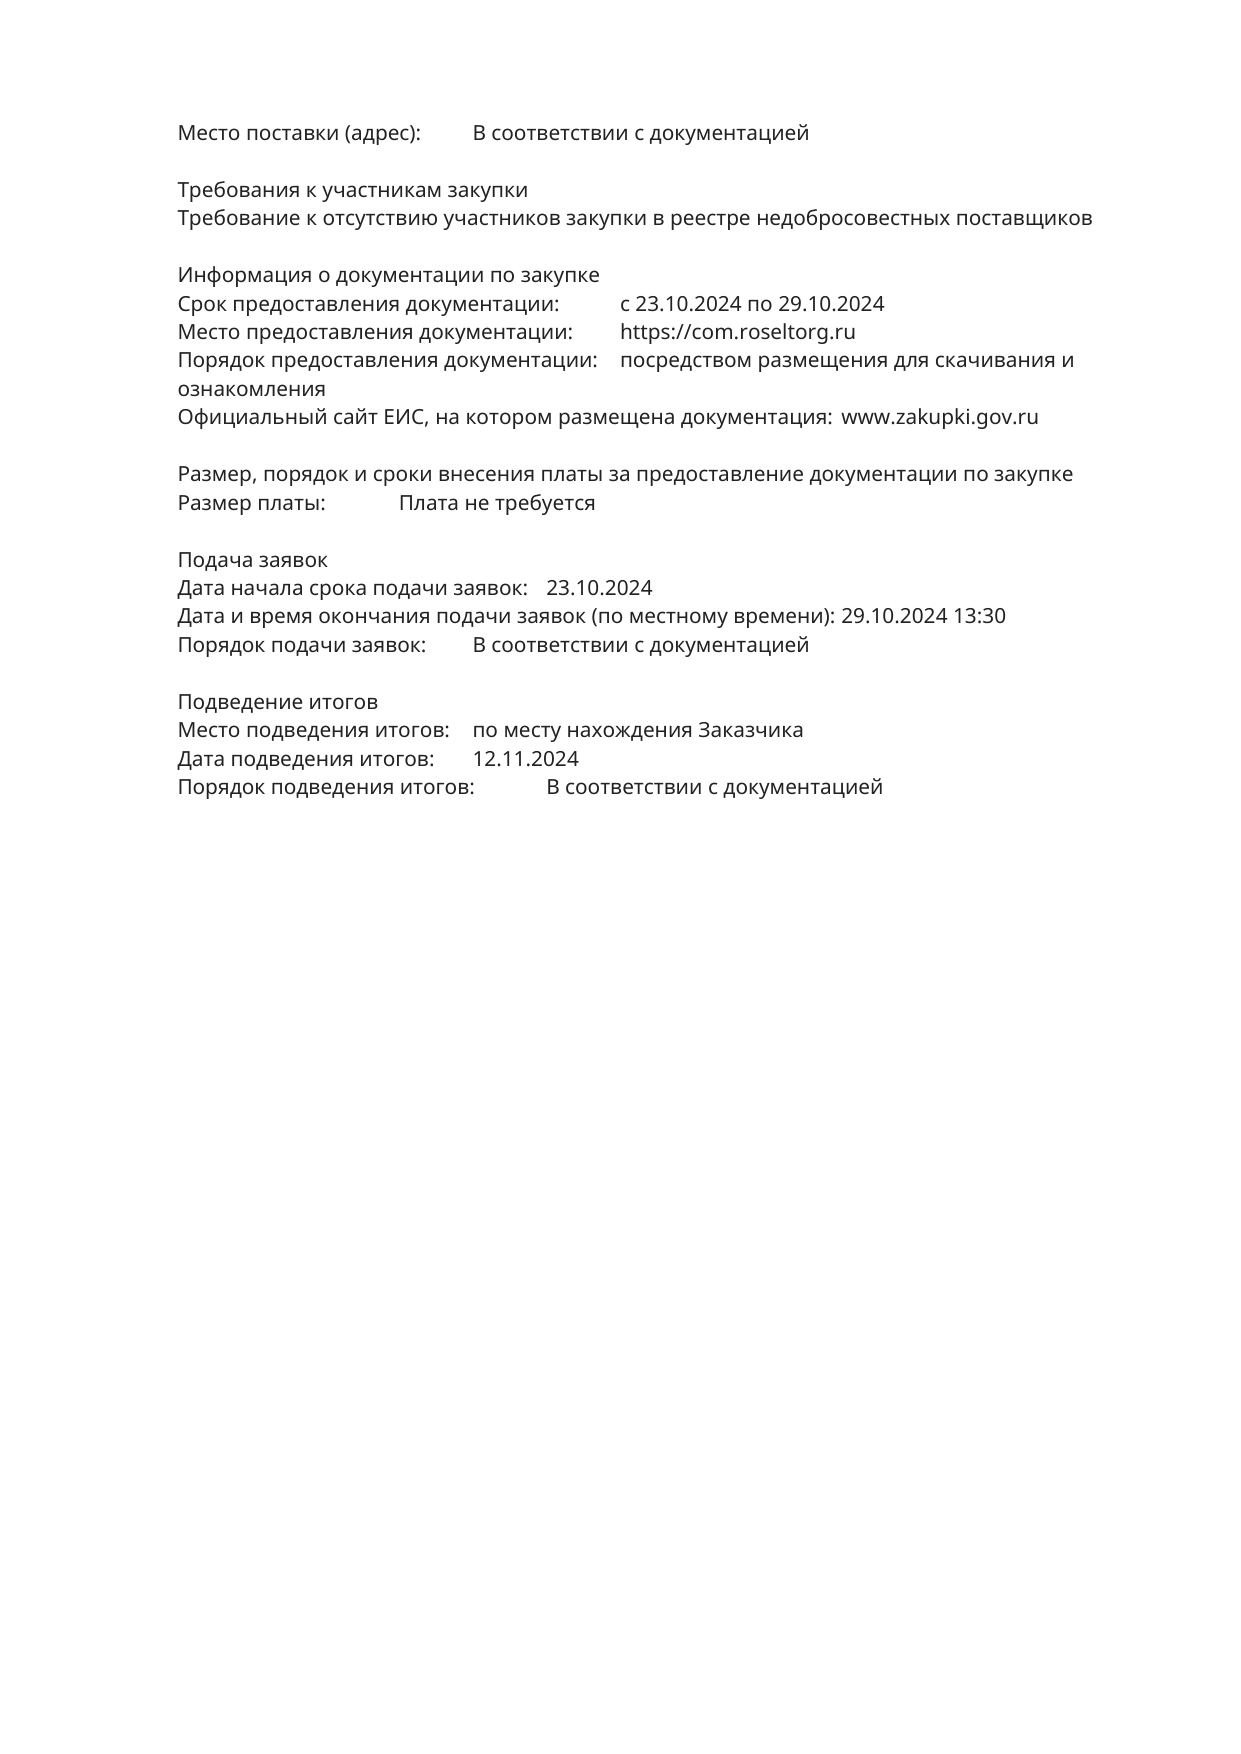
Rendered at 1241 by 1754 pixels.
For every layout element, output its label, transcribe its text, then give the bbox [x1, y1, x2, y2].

text Место поставки (адрес): В соответствии с документацией [177, 118, 1152, 147]
text Подведение итогов [177, 687, 1152, 715]
text Официальный сайт ЕИС, на котором размещена документация: www.zakupki.gov.ru [177, 402, 1152, 431]
text Порядок подведения итогов: В соответствии с документацией [177, 772, 1152, 801]
text Дата подведения итогов: 12.11.2024 [177, 744, 1152, 772]
text Место предоставления документации: https://com.roseltorg.ru [177, 317, 1152, 346]
text Информация о документации по закупке [177, 260, 1152, 289]
text Срок предоставления документации: с 23.10.2024 по 29.10.2024 [177, 289, 1152, 317]
text Размер, порядок и сроки внесения платы за предоставление документации по закупке [177, 459, 1152, 488]
text Порядок подачи заявок: В соответствии с документацией [177, 630, 1152, 658]
text Требования к участникам закупки [177, 175, 1152, 203]
text Место подведения итогов: по месту нахождения Заказчика [177, 715, 1152, 744]
text Требование к отсутствию участников закупки в реестре недобросовестных поставщиков [177, 203, 1152, 232]
text Подача заявок [177, 545, 1152, 573]
text Размер платы: Плата не требуется [177, 488, 1152, 516]
text Дата начала срока подачи заявок: 23.10.2024 [177, 573, 1152, 602]
text Порядок предоставления документации: посредством размещения для скачивания и ознакомления [177, 346, 1152, 402]
text Дата и время окончания подачи заявок (по местному времени): 29.10.2024 13:30 [177, 602, 1152, 630]
